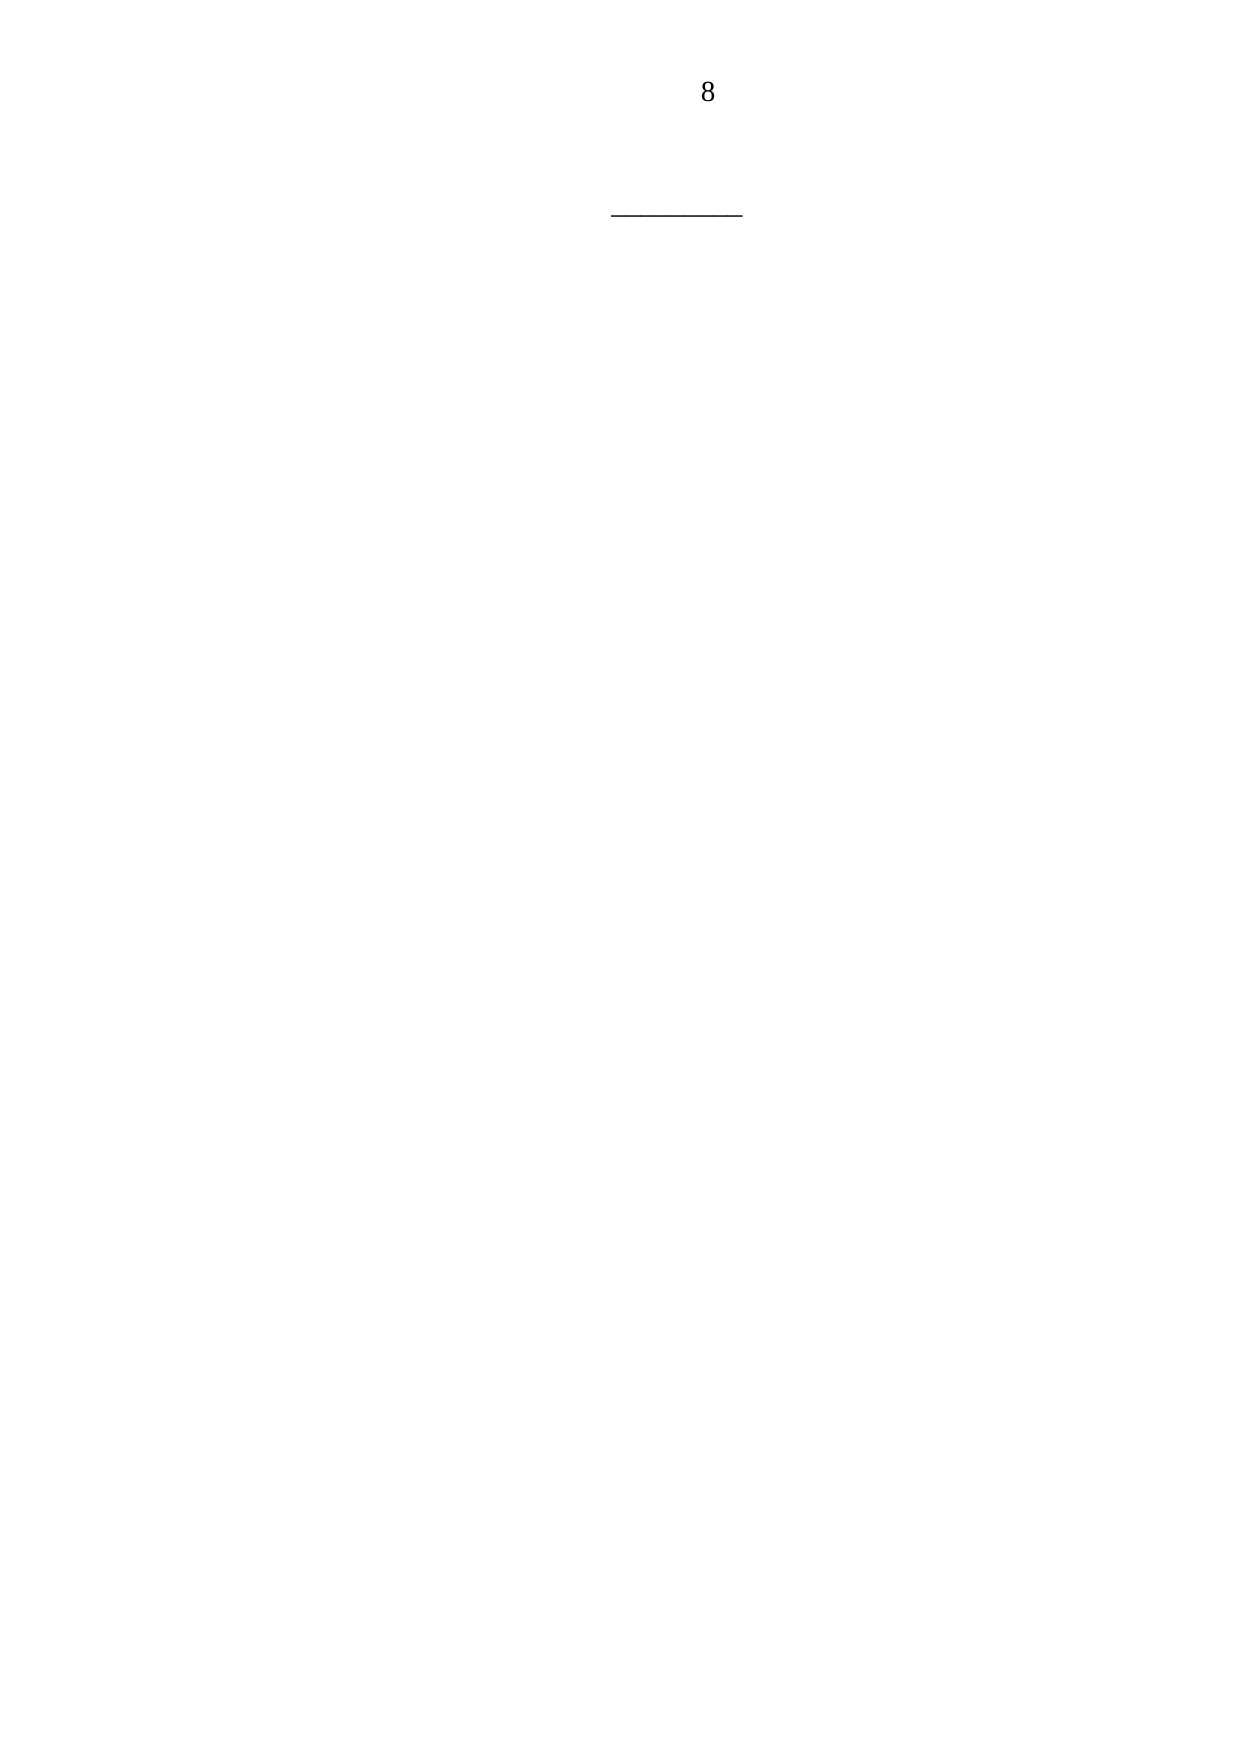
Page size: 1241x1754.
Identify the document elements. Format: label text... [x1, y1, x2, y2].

text _________ [159, 186, 1181, 220]
